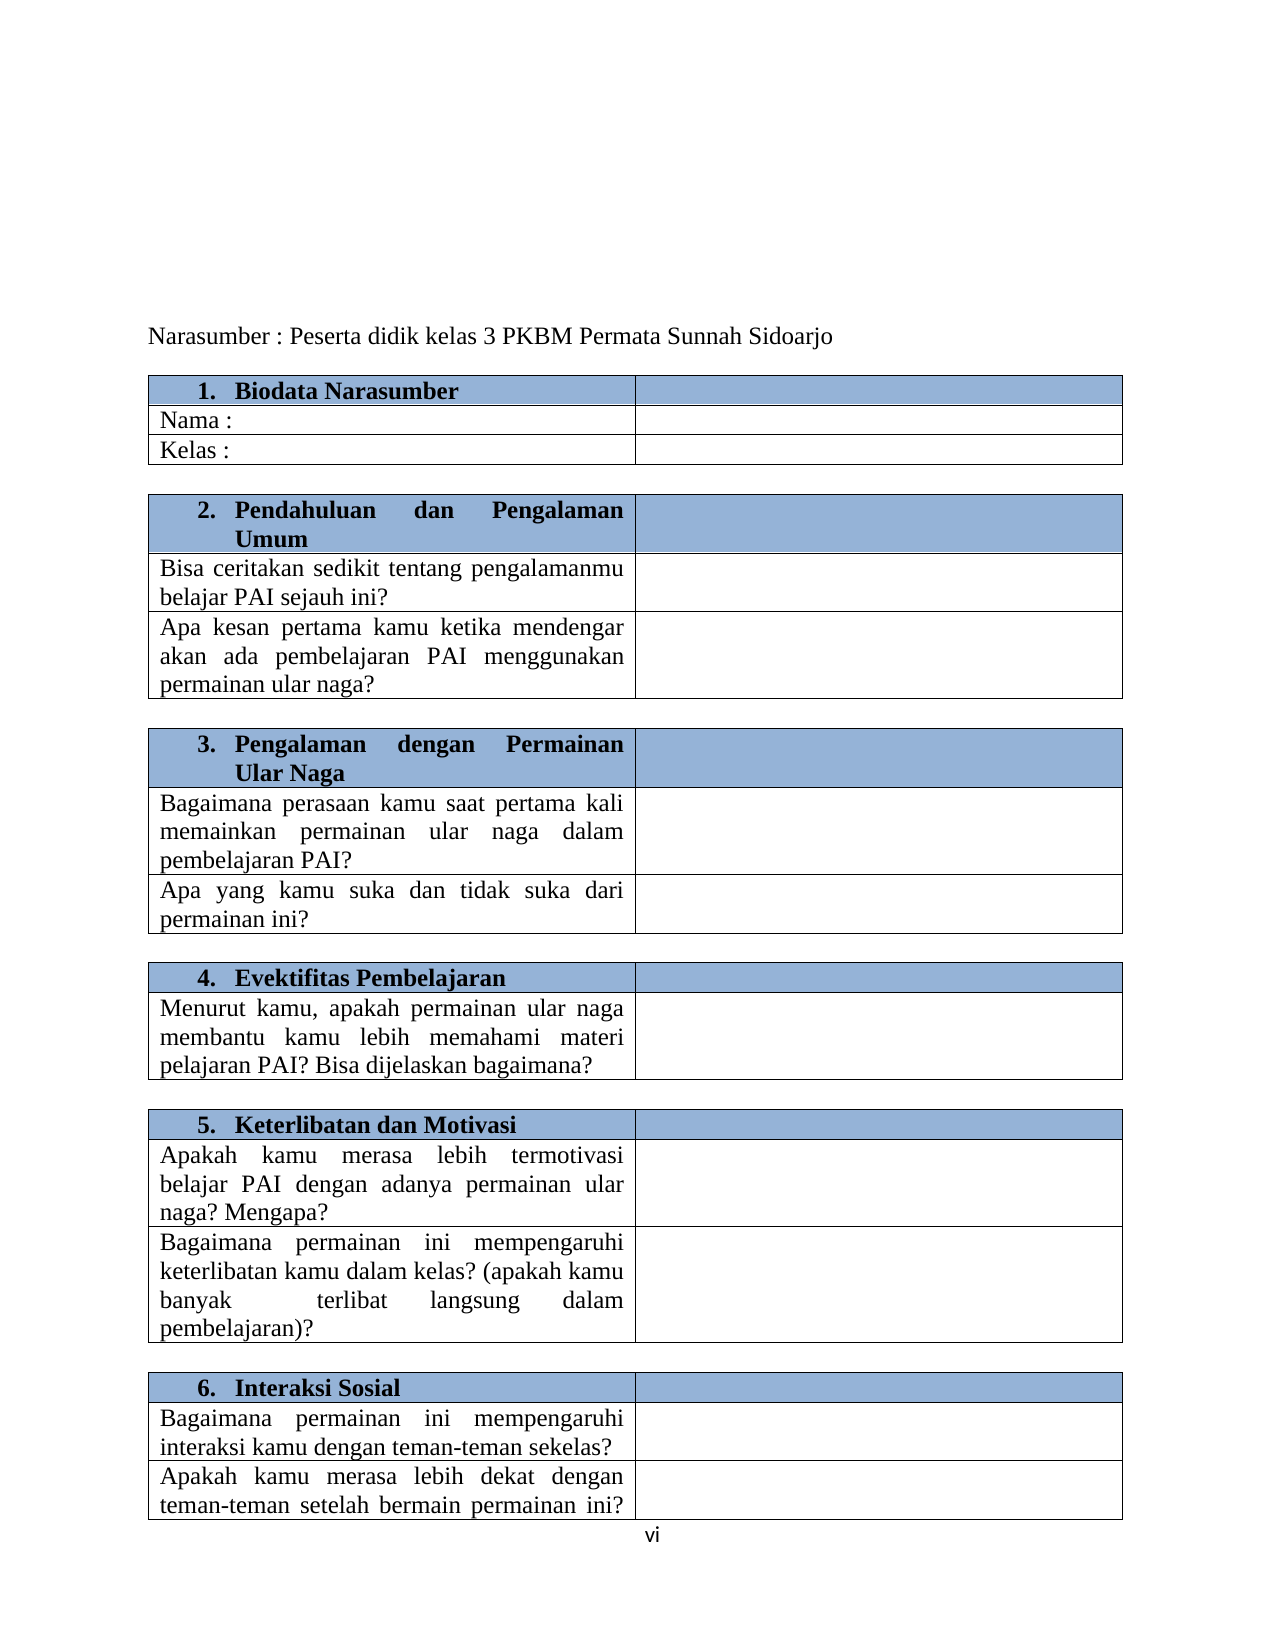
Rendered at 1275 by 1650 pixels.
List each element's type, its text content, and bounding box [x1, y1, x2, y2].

table_cell [636, 406, 1122, 434]
table_cell Bisa ceritakan sedikit tentang pengalamanmu belajar PAI sejauh ini? [149, 554, 635, 611]
table_cell Menurut kamu, apakah permainan ular naga membantu kamu lebih memahami materi pelajaran PAI? Bisa dijelaskan bagaimana? [149, 993, 635, 1079]
table_header [636, 376, 1122, 404]
table_header [636, 1110, 1122, 1139]
table_header Pengalaman dengan Permainan Ular Naga [149, 729, 635, 787]
table_cell [636, 554, 1122, 611]
table_cell Nama : [149, 406, 635, 434]
table_header Pendahuluan dan Pengalaman Umum [149, 495, 635, 552]
table_header [636, 1373, 1122, 1402]
table_cell Apa yang kamu suka dan tidak suka dari permainan ini? [149, 875, 635, 932]
table_header Keterlibatan dan Motivasi [149, 1110, 635, 1139]
table_cell [636, 612, 1122, 698]
table_cell [636, 1140, 1122, 1226]
table_header [636, 963, 1122, 992]
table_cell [149, 1461, 635, 1519]
table_cell [636, 435, 1122, 464]
table_header [636, 495, 1122, 552]
table_header [636, 729, 1122, 787]
table_cell Apa kesan pertama kamu ketika mendengar akan ada pembelajaran PAI menggunakan permainan ular naga? [149, 612, 635, 698]
table_cell [636, 875, 1122, 932]
table_header Evektifitas Pembelajaran [149, 963, 635, 992]
text Narasumber : Peserta didik kelas 3 PKBM Permata Sunnah Sidoarjo [148, 321, 1157, 350]
table_cell [636, 1227, 1122, 1342]
table_cell Bagaimana permainan ini mempengaruhi interaksi kamu dengan teman-teman sekelas? [149, 1403, 635, 1460]
table_cell [636, 1403, 1122, 1460]
table_cell Bagaimana perasaan kamu saat pertama kali memainkan permainan ular naga dalam pembelajaran PAI? [149, 788, 635, 874]
table_cell Kelas : [149, 435, 635, 464]
table_cell [636, 1461, 1122, 1519]
table_header Interaksi Sosial [149, 1373, 635, 1402]
table_cell Bagaimana permainan ini mempengaruhi keterlibatan kamu dalam kelas? (apakah kamu banyak terlibat langsung dalam pembelajaran)? [149, 1227, 635, 1342]
table_cell [636, 993, 1122, 1079]
table_cell Apakah kamu merasa lebih termotivasi belajar PAI dengan adanya permainan ular naga? Mengapa? [149, 1140, 635, 1226]
table_header Biodata Narasumber [149, 376, 635, 404]
table_cell [636, 788, 1122, 874]
